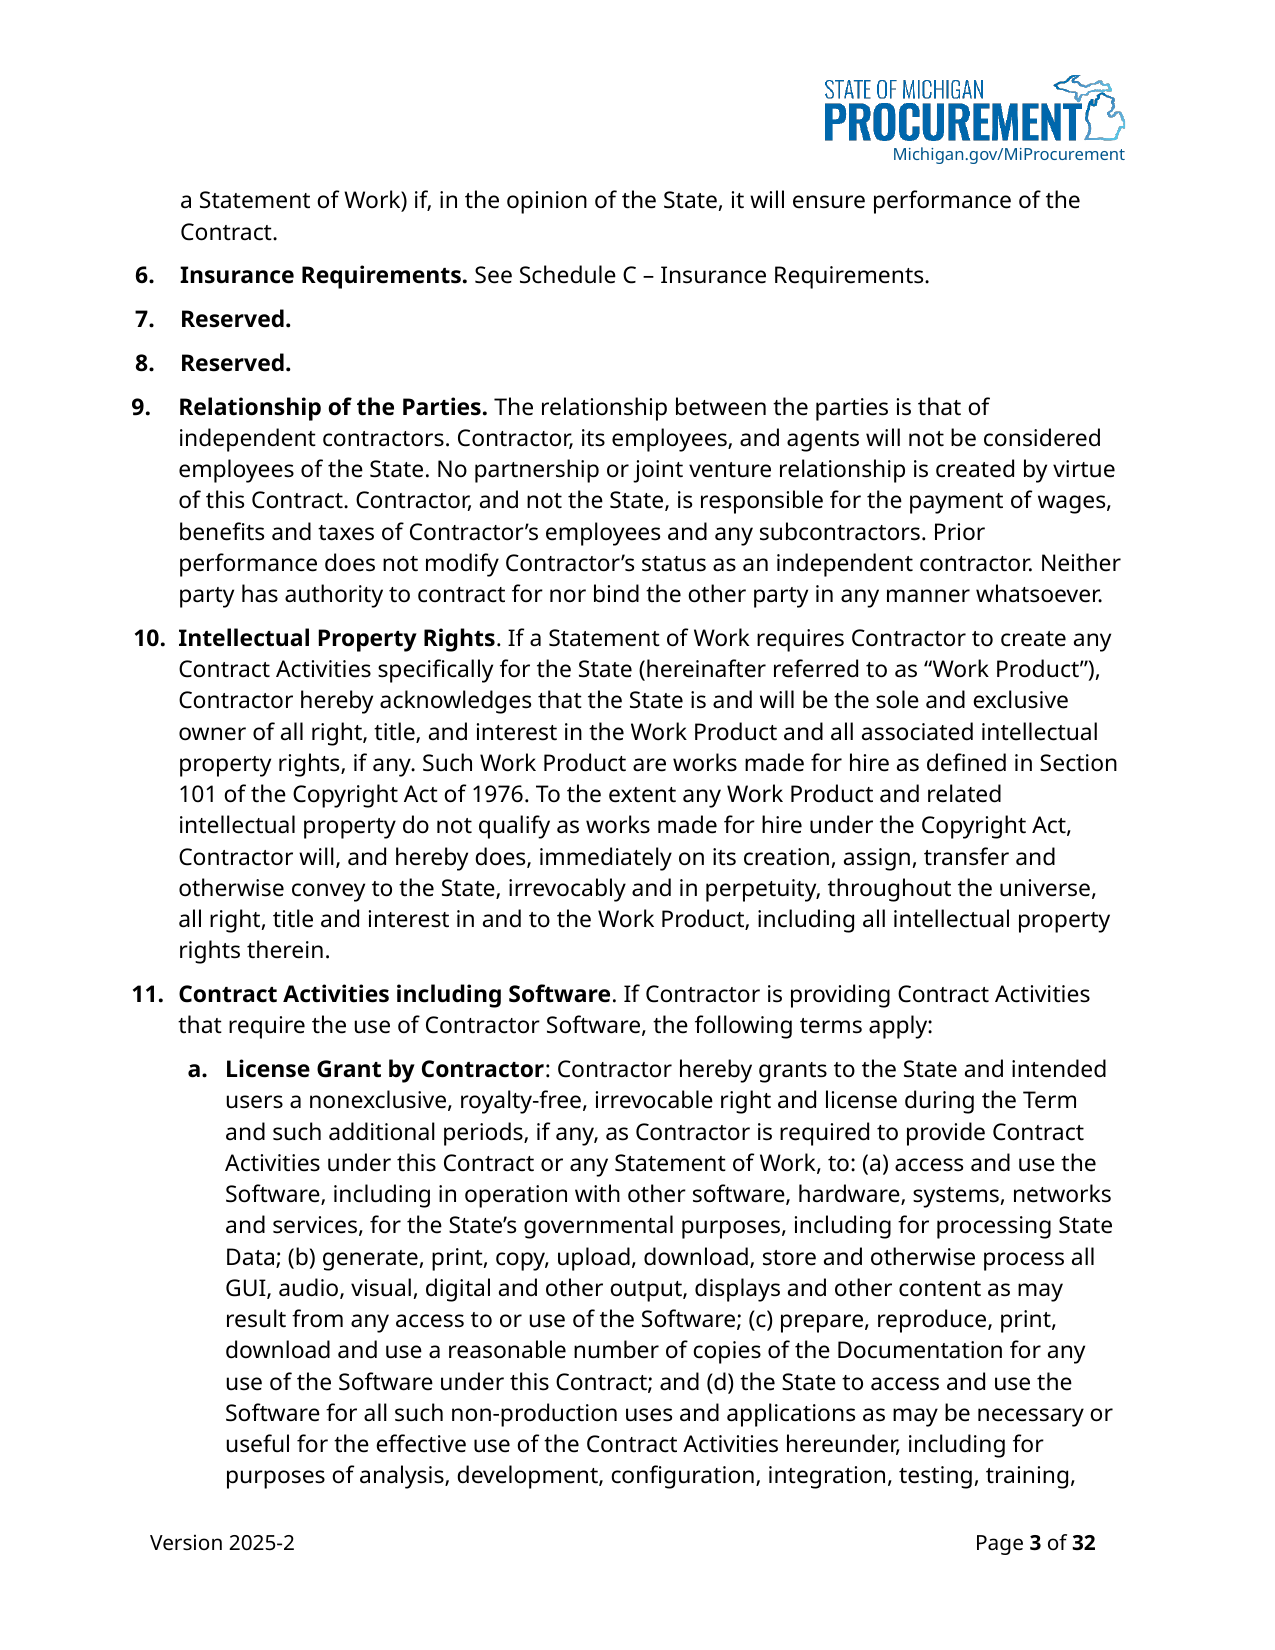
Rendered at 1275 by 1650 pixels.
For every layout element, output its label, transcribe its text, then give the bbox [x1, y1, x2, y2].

list Insurance Requirements. See Schedule C – Insurance Requirements. [135, 259, 1125, 291]
list Contract Activities including Software. If Contractor is providing Contract Activities that require the use of Contractor Software, the following terms apply: [131, 978, 1125, 1041]
list Relationship of the Parties. The relationship between the parties is that of independent contractors. Contractor, its employees, and agents will not be considered employees of the State. No partnership or joint venture relationship is created by virtue of this Contract. Contractor, and not the State, is responsible for the payment of wages, benefits and taxes of Contractor’s employees and any subcontractors. Prior performance does not modify Contractor’s status as an independent contractor. Neither party has authority to contract for nor bind the other party in any manner whatsoever. [131, 391, 1125, 609]
list Reserved. [135, 347, 1125, 378]
list Intellectual Property Rights. If a Statement of Work requires Contractor to create any Contract Activities specifically for the State (hereinafter referred to as “Work Product”), Contractor hereby acknowledges that the State is and will be the sole and exclusive owner of all right, title, and interest in the Work Product and all associated intellectual property rights, if any. Such Work Product are works made for hire as defined in Section 101 of the Copyright Act of 1976. To the extent any Work Product and related intellectual property do not qualify as works made for hire under the Copyright Act, Contractor will, and hereby does, immediately on its creation, assign, transfer and otherwise convey to the State, irrevocably and in perpetuity, throughout the universe, all right, title and interest in and to the Work Product, including all intellectual property rights therein. [133, 622, 1125, 966]
list Reserved. [135, 303, 1125, 334]
picture [825, 75, 1125, 141]
